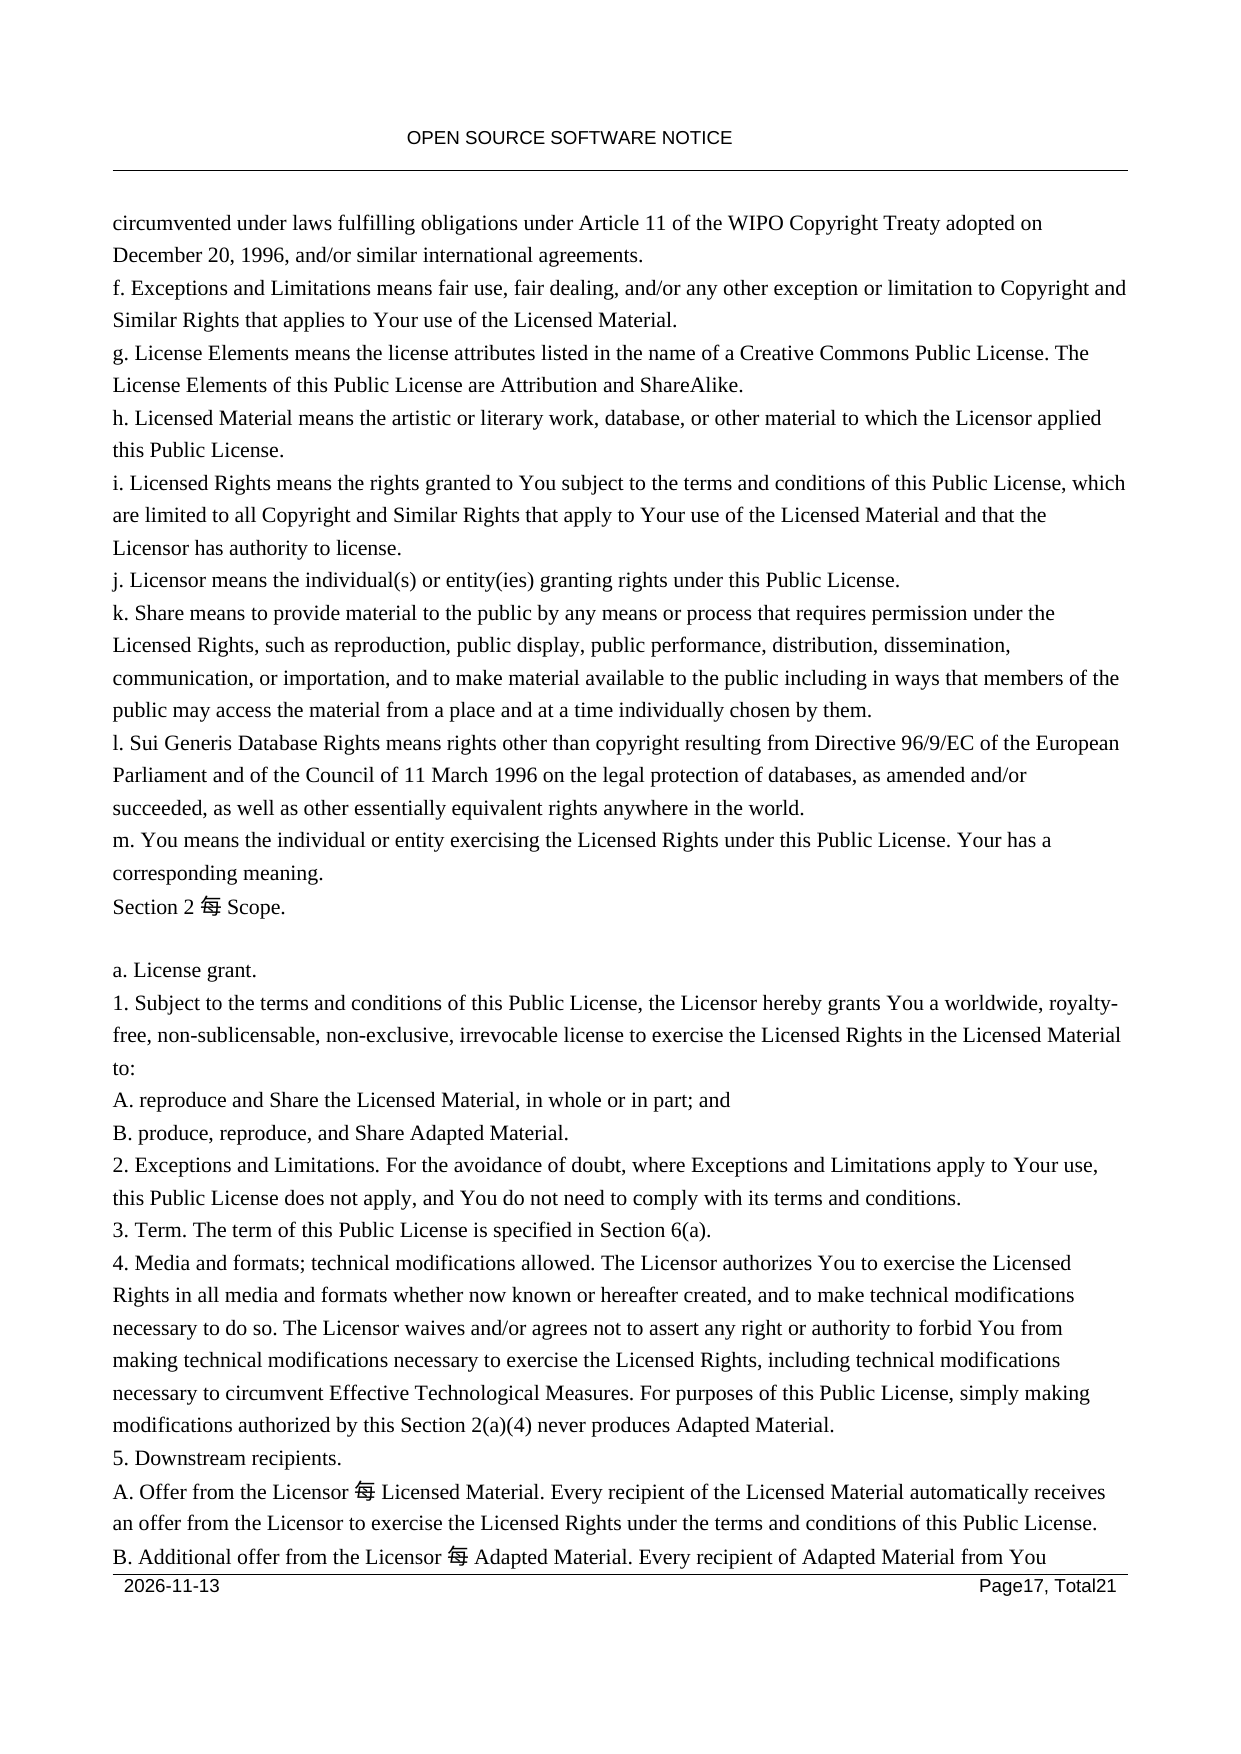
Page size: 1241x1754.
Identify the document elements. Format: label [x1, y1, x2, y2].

text [112, 206, 1128, 1571]
